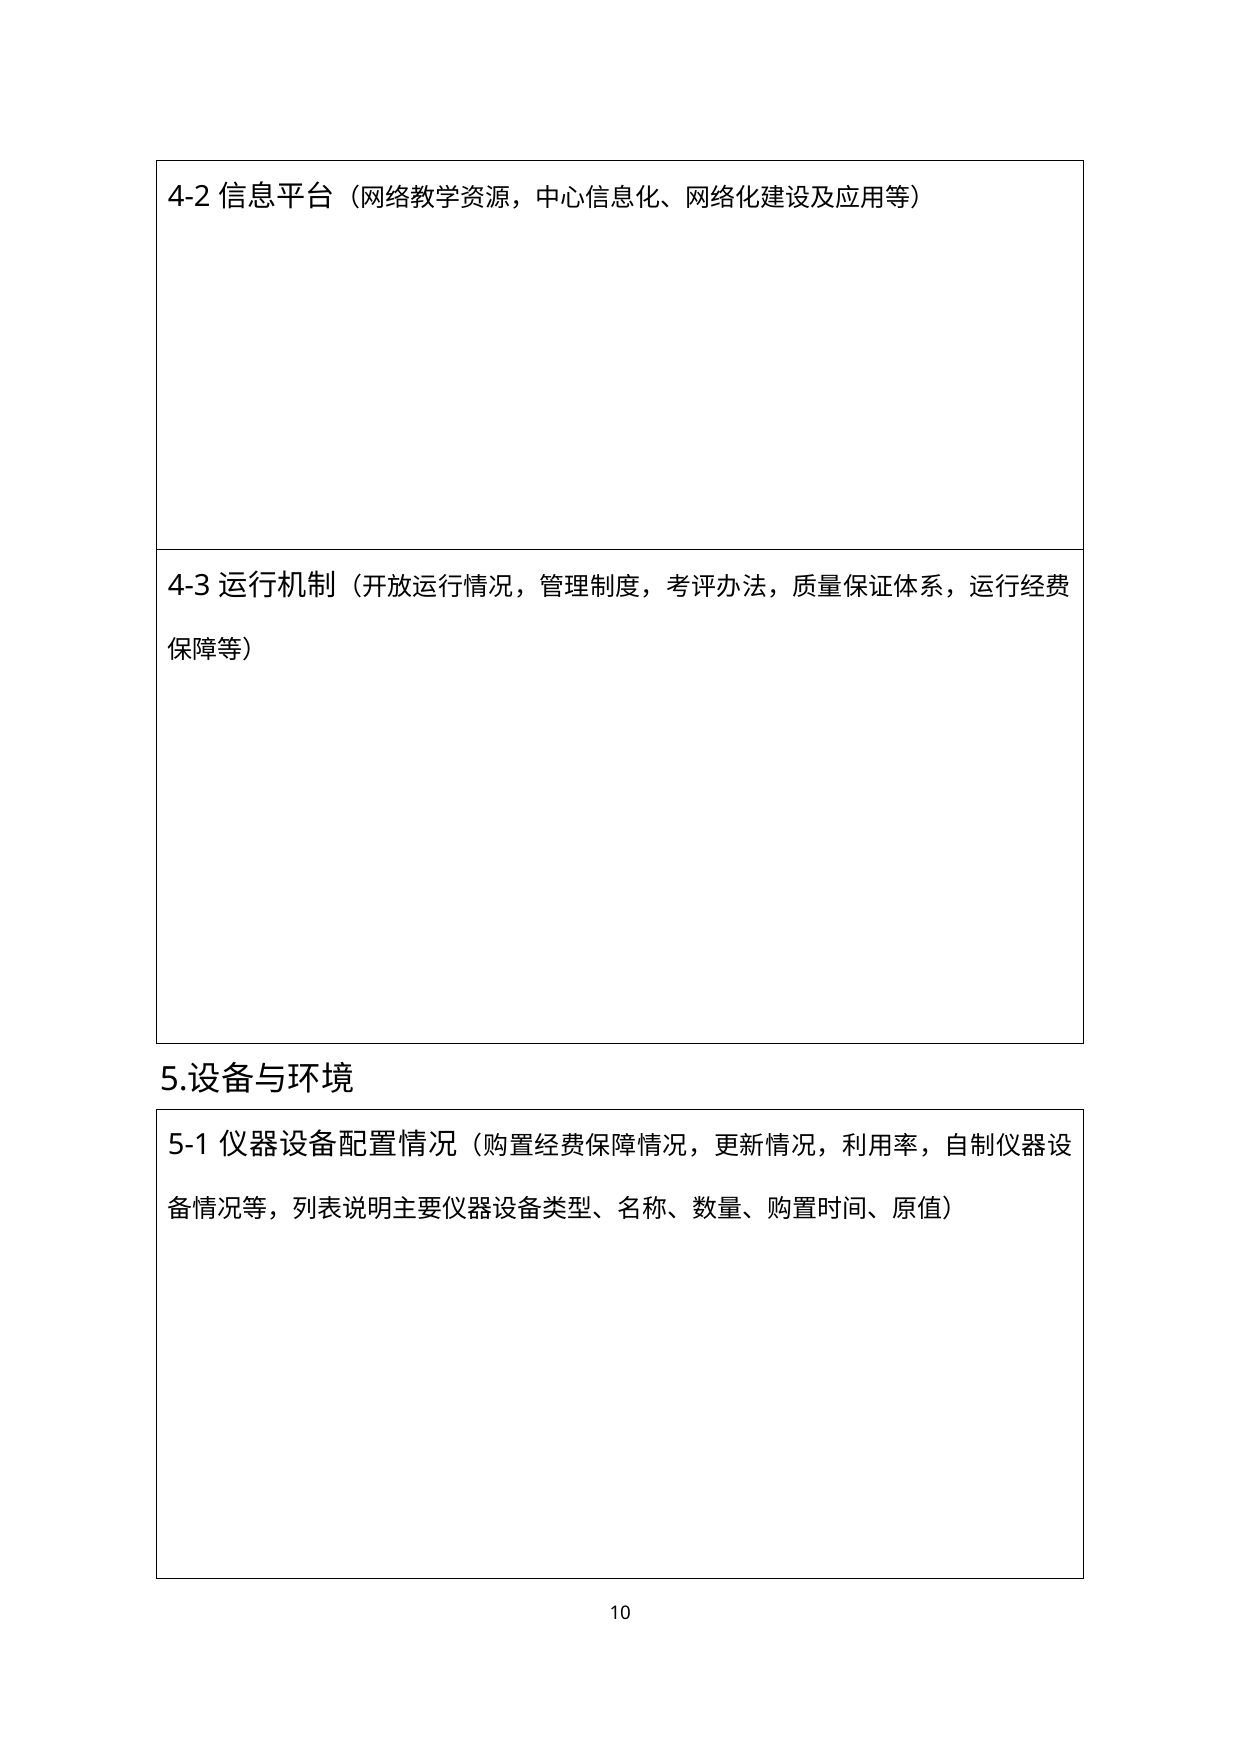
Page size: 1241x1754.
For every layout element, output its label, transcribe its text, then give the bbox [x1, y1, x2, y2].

table_cell 4-3 运行机制（开放运行情况，管理制度，考评办法，质量保证体系，运行经费保障等） [157, 550, 1083, 1042]
table_header 5-1 仪器设备配置情况（购置经费保障情况，更新情况，利用率，自制仪器设备情况等，列表说明主要仪器设备类型、名称、数量、购置时间、原值） [157, 1110, 1083, 1578]
table_cell 4-2 信息平台（网络教学资源，中心信息化、网络化建设及应用等） [157, 161, 1083, 549]
text 5.设备与环境 [159, 1044, 1081, 1108]
